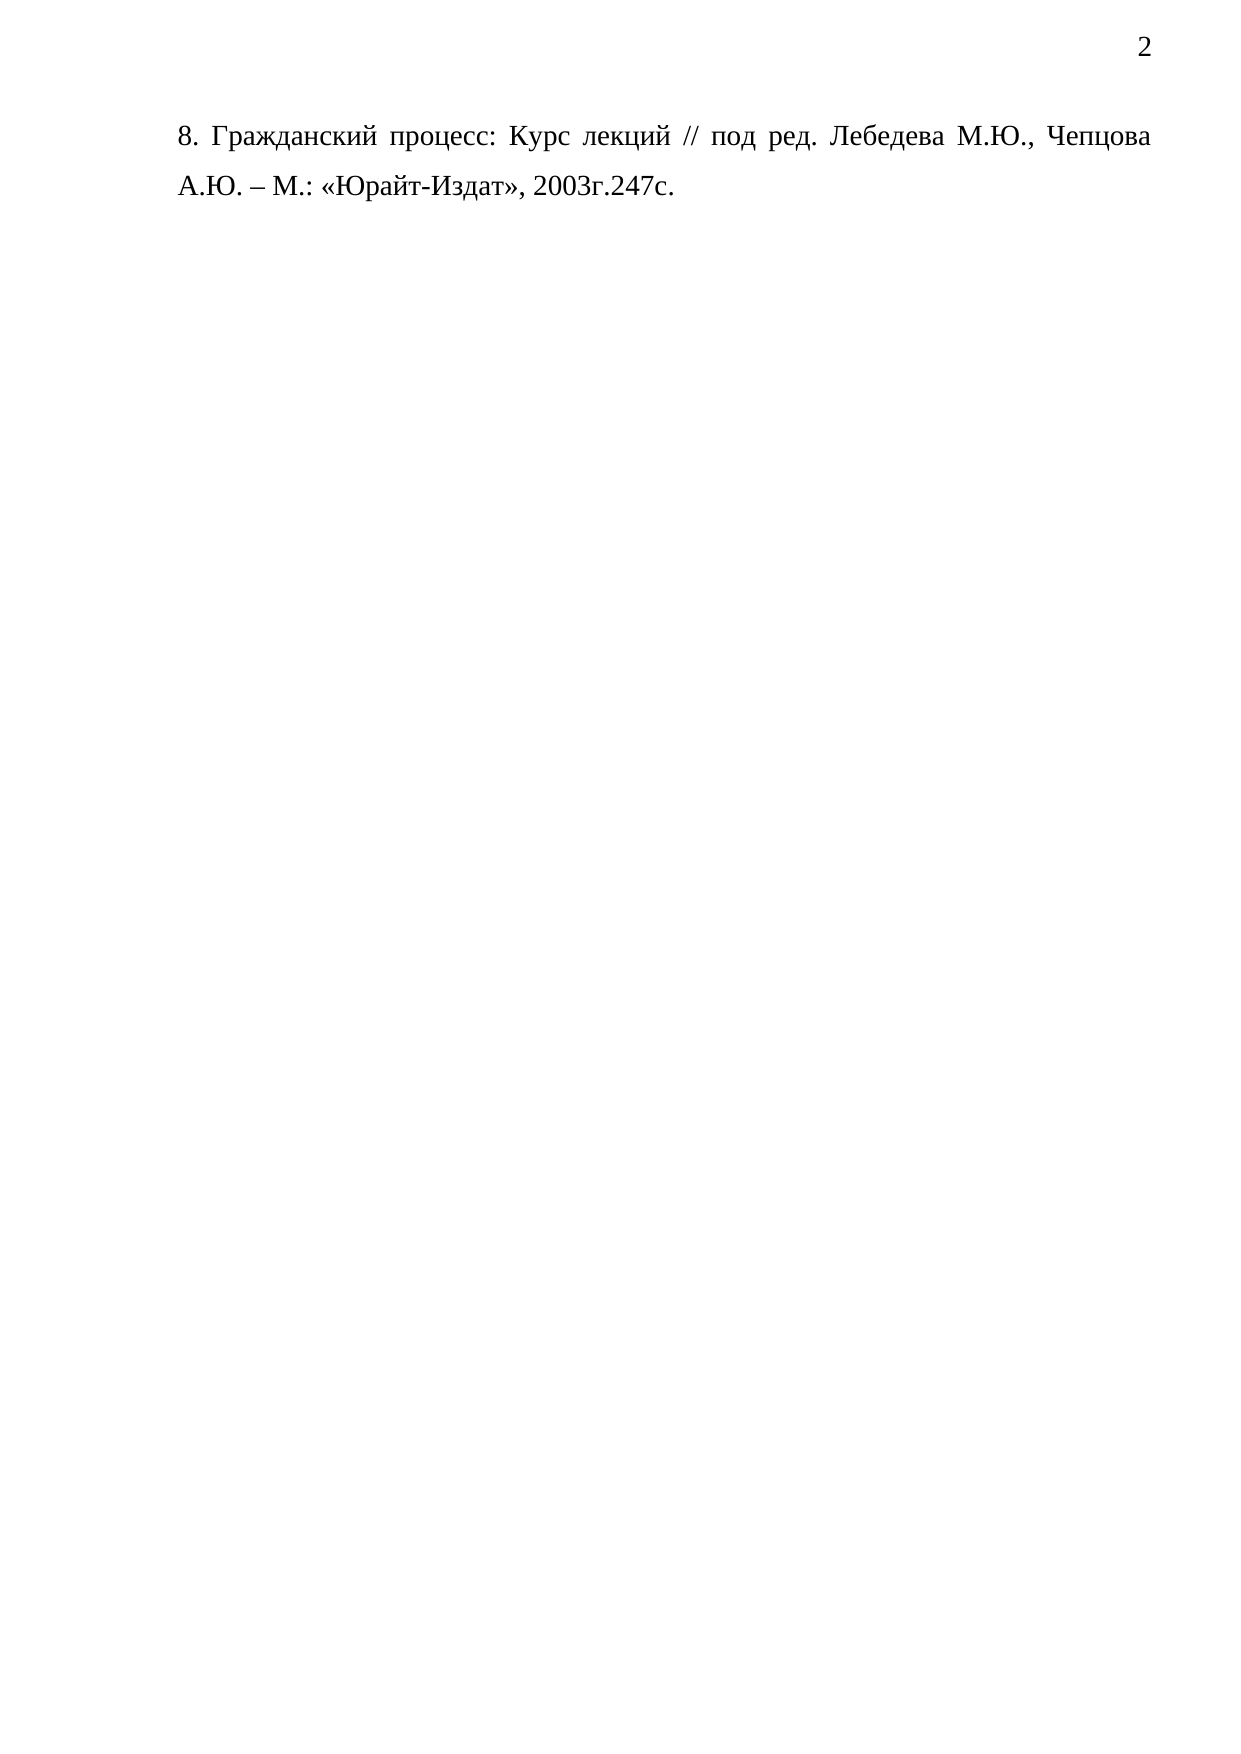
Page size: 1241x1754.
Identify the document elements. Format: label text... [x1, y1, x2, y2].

text 8. Гражданский процесс: Курс лекций // под ред. Лебедева М.Ю., Чепцова А.Ю. – М.: «Юрайт-Издат», 2003г.247с. [177, 118, 1152, 202]
